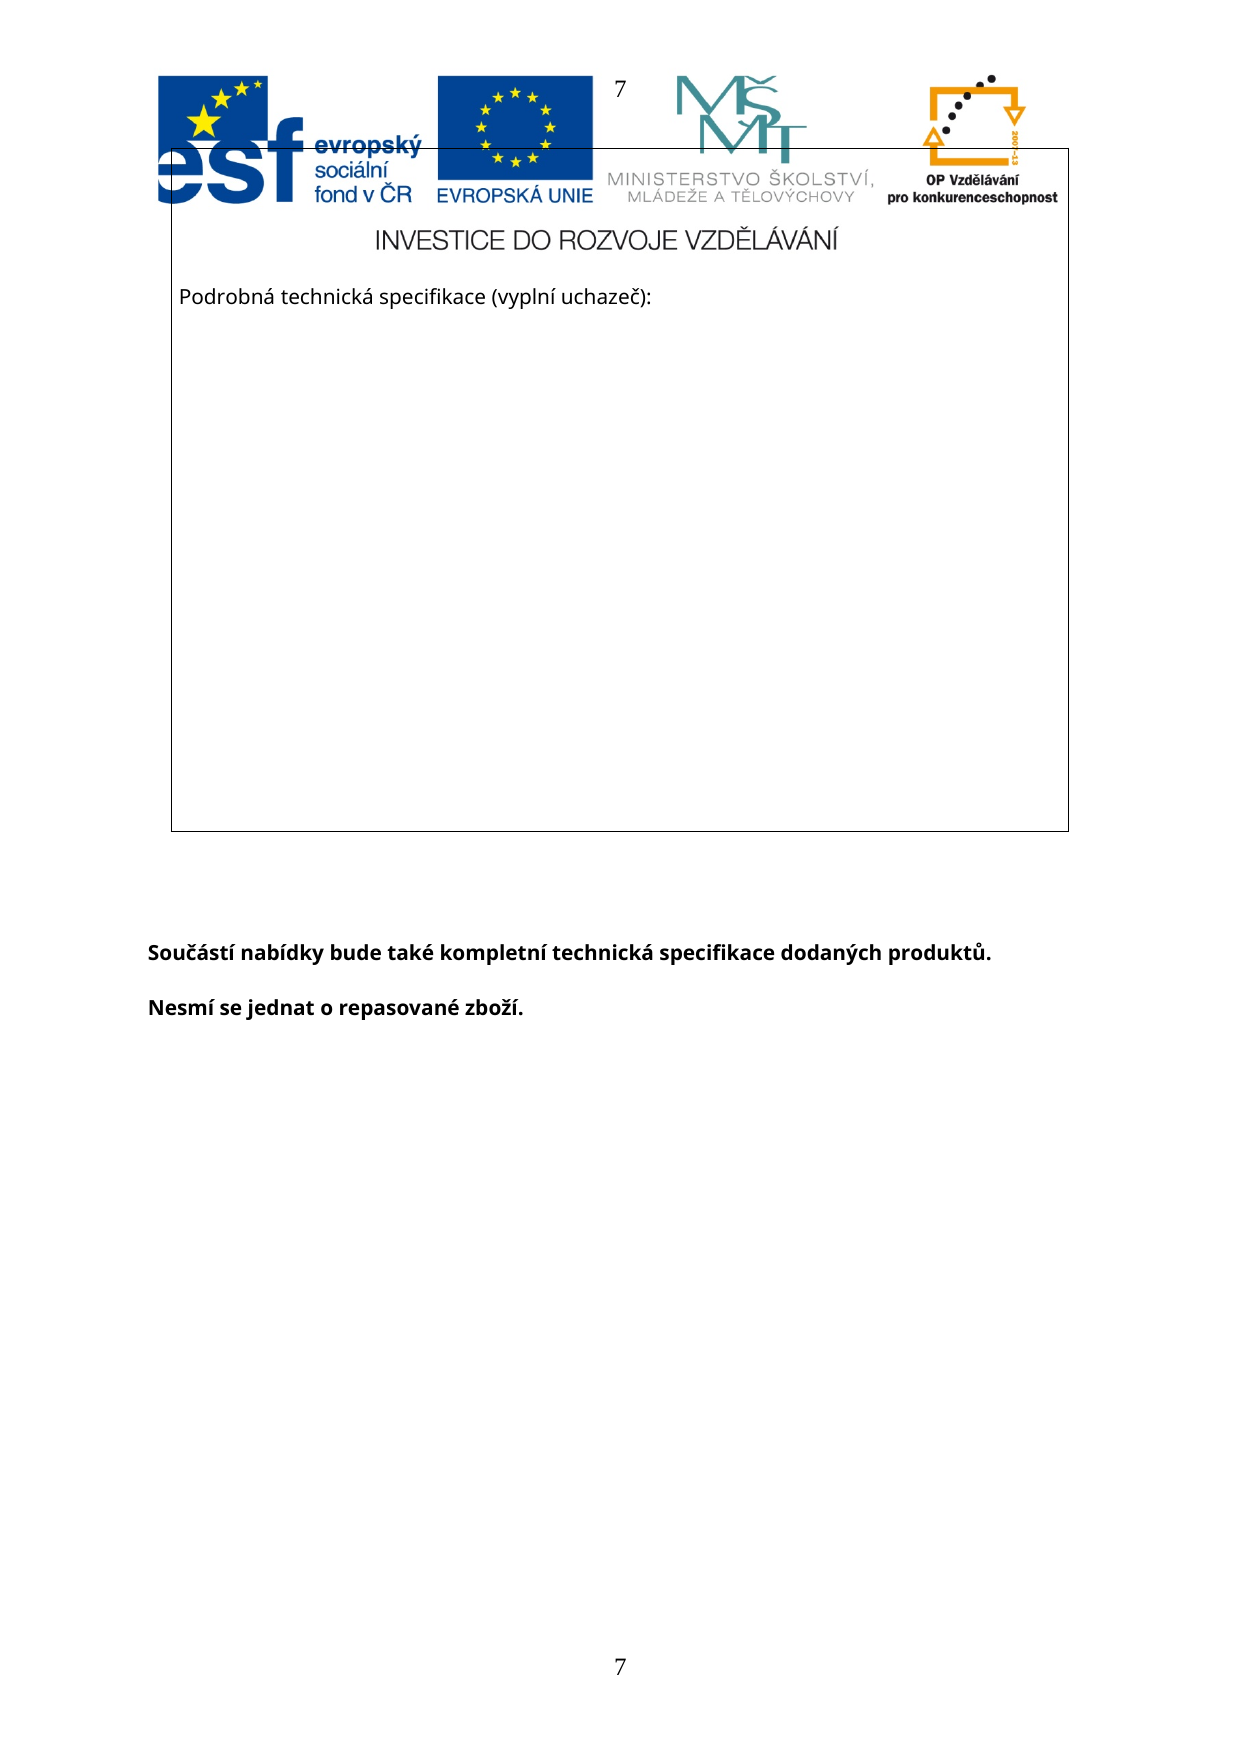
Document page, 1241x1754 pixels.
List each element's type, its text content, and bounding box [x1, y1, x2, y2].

text Nesmí se jednat o repasované zboží. [148, 993, 1093, 1021]
picture [110, 35, 1119, 282]
table_header Podrobná technická specifikace (vyplní uchazeč): [172, 149, 1068, 831]
text Součástí nabídky bude také kompletní technická specifikace dodaných produktů. [148, 938, 1093, 966]
